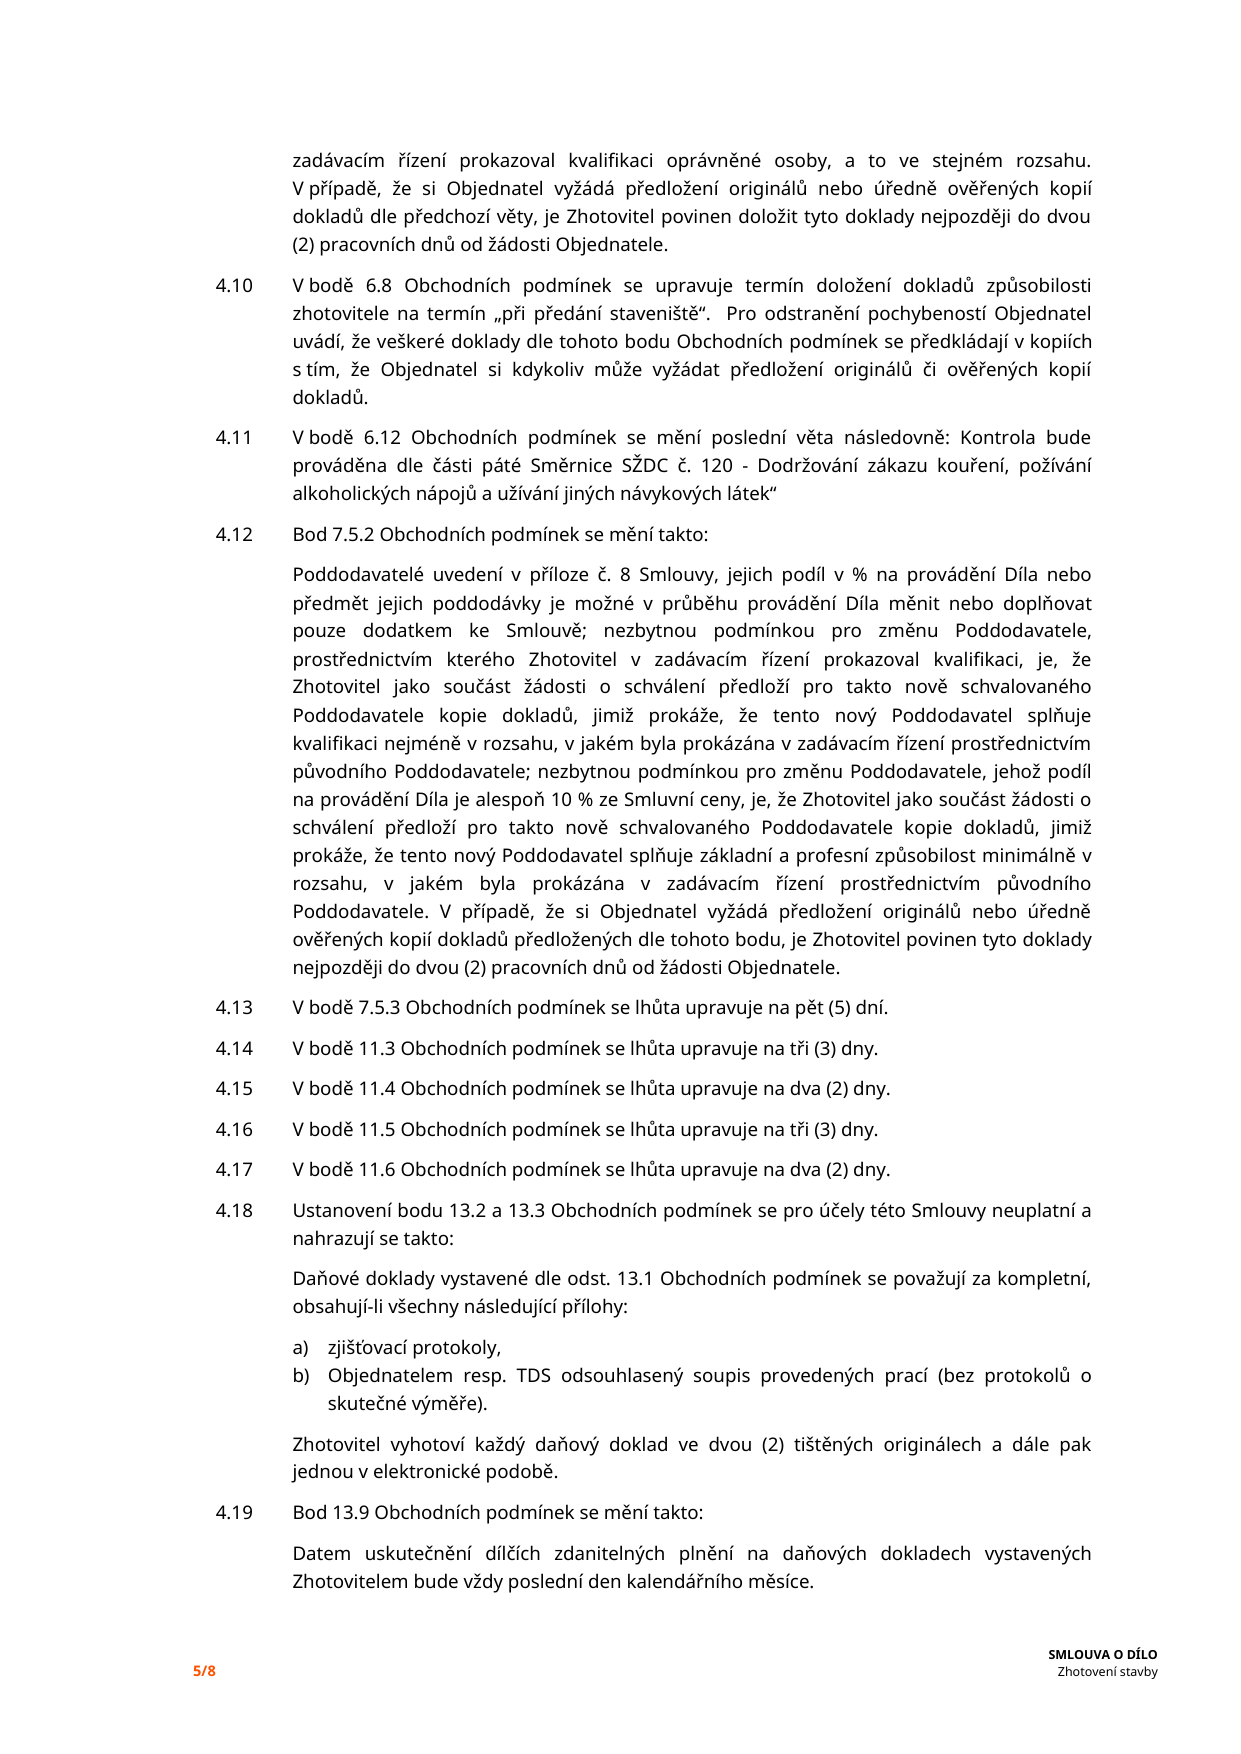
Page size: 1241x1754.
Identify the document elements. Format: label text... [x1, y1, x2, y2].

text Zhotovitel vyhotoví každý daňový doklad ve dvou (2) tištěných originálech a dále pak jednou v elektronické podobě. [292, 1431, 1093, 1484]
text Daňové doklady vystavené dle odst. 13.1 Obchodních podmínek se považují za kompletní, obsahují-li všechny následující přílohy: [292, 1266, 1093, 1319]
text Bod 7.5.2 Obchodních podmínek se mění takto: [216, 521, 1093, 547]
text V bodě 11.3 Obchodních podmínek se lhůta upravuje na tři (3) dny. [216, 1035, 1093, 1061]
list zjišťovací protokoly, [292, 1334, 1093, 1360]
text V bodě 6.8 Obchodních podmínek se upravuje termín doložení dokladů způsobilosti zhotovitele na termín „při předání staveniště“. Pro odstranění pochybeností Objednatel uvádí, že veškeré doklady dle tohoto bodu Obchodních podmínek se předkládají v kopiích s tím, že Objednatel si kdykoliv může vyžádat předložení originálů či ověřených kopií dokladů. [216, 272, 1093, 410]
list Datem uskutečnění dílčích zdanitelných plnění na daňových dokladech vystavených Zhotovitelem bude vždy poslední den kalendářního měsíce. [292, 1540, 1093, 1593]
text Poddodavatelé uvedení v příloze č. 8 Smlouvy, jejich podíl v % na provádění Díla nebo předmět jejich poddodávky je možné v průběhu provádění Díla měnit nebo doplňovat pouze dodatkem ke Smlouvě; nezbytnou podmínkou pro změnu Poddodavatele, prostřednictvím kterého Zhotovitel v zadávacím řízení prokazoval kvalifikaci, je, že Zhotovitel jako součást žádosti o schválení předloží pro takto nově schvalovaného Poddodavatele kopie dokladů, jimiž prokáže, že tento nový Poddodavatel splňuje kvalifikaci nejméně v rozsahu, v jakém byla prokázána v zadávacím řízení prostřednictvím původního Poddodavatele; nezbytnou podmínkou pro změnu Poddodavatele, jehož podíl na provádění Díla je alespoň 10 % ze Smluvní ceny, je, že Zhotovitel jako součást žádosti o schválení předloží pro takto nově schvalovaného Poddodavatele kopie dokladů, jimiž prokáže, že tento nový Poddodavatel splňuje základní a profesní způsobilost minimálně v rozsahu, v jakém byla prokázána v zadávacím řízení prostřednictvím původního Poddodavatele. V případě, že si Objednatel vyžádá předložení originálů nebo úředně ověřených kopií dokladů předložených dle tohoto bodu, je Zhotovitel povinen tyto doklady nejpozději do dvou (2) pracovních dnů od žádosti Objednatele. [292, 562, 1093, 979]
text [292, 147, 1093, 257]
text V bodě 6.12 Obchodních podmínek se mění poslední věta následovně: Kontrola bude prováděna dle části páté Směrnice SŽDC č. 120 - Dodržování zákazu kouření, požívání alkoholických nápojů a užívání jiných návykových látek“ [216, 425, 1093, 506]
text Bod 13.9 Obchodních podmínek se mění takto: [216, 1499, 1093, 1525]
text V bodě 11.5 Obchodních podmínek se lhůta upravuje na tři (3) dny. [216, 1116, 1093, 1142]
text V bodě 11.4 Obchodních podmínek se lhůta upravuje na dva (2) dny. [216, 1076, 1093, 1101]
text Ustanovení bodu 13.2 a 13.3 Obchodních podmínek se pro účely této Smlouvy neuplatní a nahrazují se takto: [216, 1197, 1093, 1251]
text V bodě 11.6 Obchodních podmínek se lhůta upravuje na dva (2) dny. [216, 1157, 1093, 1182]
text Objednatelem resp. TDS odsouhlasený soupis provedených prací (bez protokolů o skutečné výměře). [292, 1362, 1093, 1416]
text V bodě 7.5.3 Obchodních podmínek se lhůta upravuje na pět (5) dní. [216, 994, 1093, 1020]
